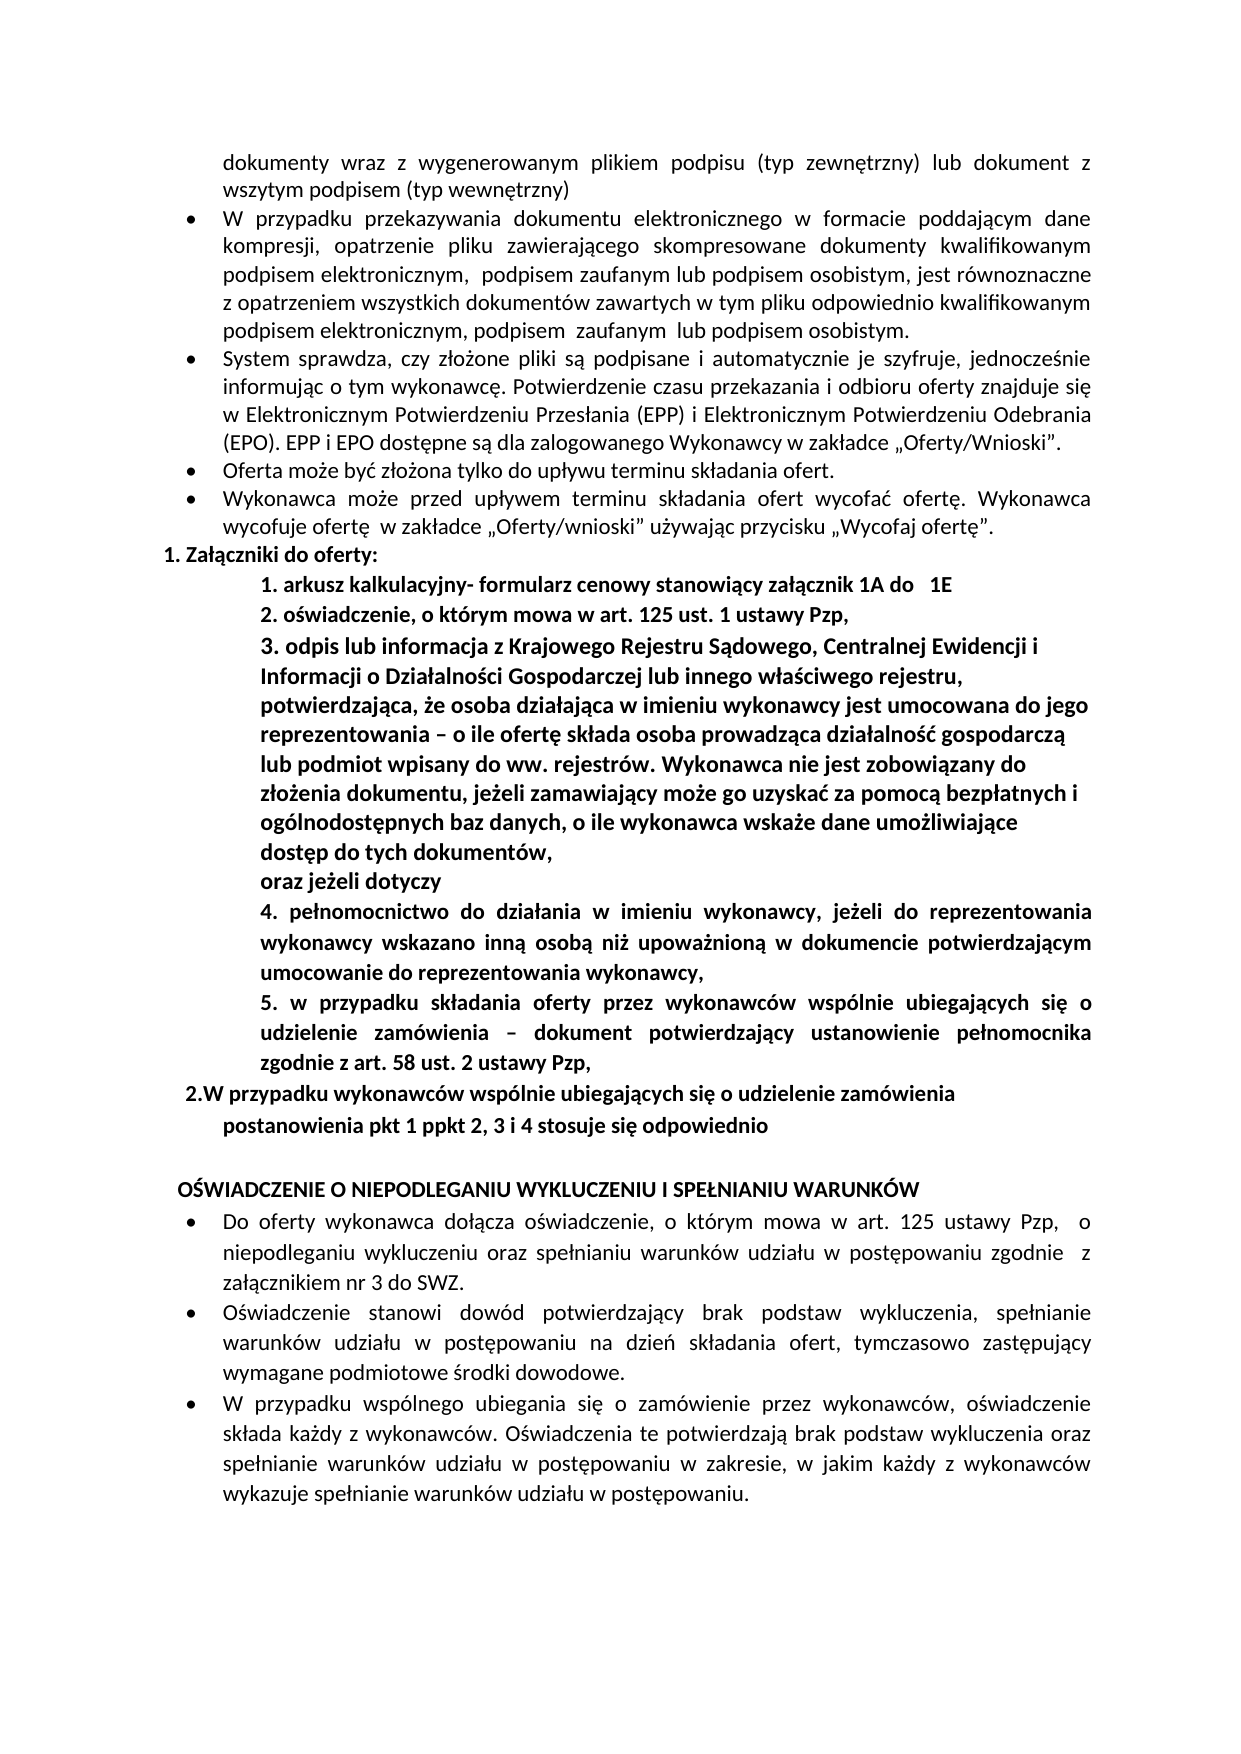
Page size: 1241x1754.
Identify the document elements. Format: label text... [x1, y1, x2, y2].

list W przypadku przekazywania dokumentu elektronicznego w formacie poddającym dane kompresji, opatrzenie pliku zawierającego skompresowane dokumenty kwalifikowanym podpisem elektronicznym, podpisem zaufanym lub podpisem osobistym, jest równoznaczne z opatrzeniem wszystkich dokumentów zawartych w tym pliku odpowiednio kwalifikowanym podpisem elektronicznym, podpisem zaufanym lub podpisem osobistym. [185, 204, 1093, 344]
list W przypadku wspólnego ubiegania się o zamówienie przez wykonawców, oświadczenie składa każdy z wykonawców. Oświadczenia te potwierdzają brak podstaw wykluczenia oraz spełnianie warunków udziału w postępowaniu w zakresie, w jakim każdy z wykonawców wykazuje spełnianie warunków udziału w postępowaniu. [185, 1389, 1093, 1507]
text oraz jeżeli dotyczy [260, 866, 1093, 895]
text 1. arkusz kalkulacyjny- formularz cenowy stanowiący załącznik 1A do 1E [260, 570, 1093, 598]
text 3. odpis lub informacja z Krajowego Rejestru Sądowego, Centralnej Ewidencji i Informacji o Działalności Gospodarczej lub innego właściwego rejestru, potwierdzająca, że osoba działająca w imieniu wykonawcy jest umocowana do jego reprezentowania – o ile ofertę składa osoba prowadząca działalność gospodarczą lub podmiot wpisany do ww. rejestrów. Wykonawca nie jest zobowiązany do złożenia dokumentu, jeżeli zamawiający może go uzyskać za pomocą bezpłatnych i ogólnodostępnych baz danych, o ile wykonawca wskaże dane umożliwiające dostęp do tych dokumentów, [260, 631, 1093, 866]
text 4. pełnomocnictwo do działania w imieniu wykonawcy, jeżeli do reprezentowania wykonawcy wskazano inną osobą niż upoważnioną w dokumencie potwierdzającym umocowanie do reprezentowania wykonawcy, [260, 897, 1093, 986]
list Wykonawca może przed upływem terminu składania ofert wycofać ofertę. Wykonawca wycofuje ofertę w zakładce „Oferty/wnioski” używając przycisku „Wycofaj ofertę”. [185, 484, 1093, 540]
text 1. Załączniki do oferty: [148, 540, 1093, 568]
text 2.W przypadku wykonawców wspólnie ubiegających się o udzielenie zamówienia postanowienia pkt 1 ppkt 2, 3 i 4 stosuje się odpowiednio [185, 1079, 1093, 1139]
text 5. w przypadku składania oferty przez wykonawców wspólnie ubiegających się o udzielenie zamówienia – dokument potwierdzający ustanowienie pełnomocnika zgodnie z art. 58 ust. 2 ustawy Pzp, [260, 988, 1093, 1077]
text 2. oświadczenie, o którym mowa w art. 125 ust. 1 ustawy Pzp, [260, 600, 1093, 628]
list Do oferty wykonawca dołącza oświadczenie, o którym mowa w art. 125 ustawy Pzp, o niepodleganiu wykluczeniu oraz spełnianiu warunków udziału w postępowaniu zgodnie z załącznikiem nr 3 do SWZ. [185, 1207, 1093, 1296]
list Oświadczenie stanowi dowód potwierdzający brak podstaw wykluczenia, spełnianie warunków udziału w postępowaniu na dzień składania ofert, tymczasowo zastępujący wymagane podmiotowe środki dowodowe. [185, 1298, 1093, 1387]
text OŚWIADCZENIE O NIEPODLEGANIU WYKLUCZENIU I SPEŁNIANIU WARUNKÓW [177, 1175, 1093, 1203]
list Oferta może być złożona tylko do upływu terminu składania ofert. [185, 456, 1093, 484]
list System sprawdza, czy złożone pliki są podpisane i automatycznie je szyfruje, jednocześnie informując o tym wykonawcę. Potwierdzenie czasu przekazania i odbioru oferty znajduje się w Elektronicznym Potwierdzeniu Przesłania (EPP) i Elektronicznym Potwierdzeniu Odebrania (EPO). EPP i EPO dostępne są dla zalogowanego Wykonawcy w zakładce „Oferty/Wnioski”. [185, 344, 1093, 456]
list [185, 148, 1093, 204]
